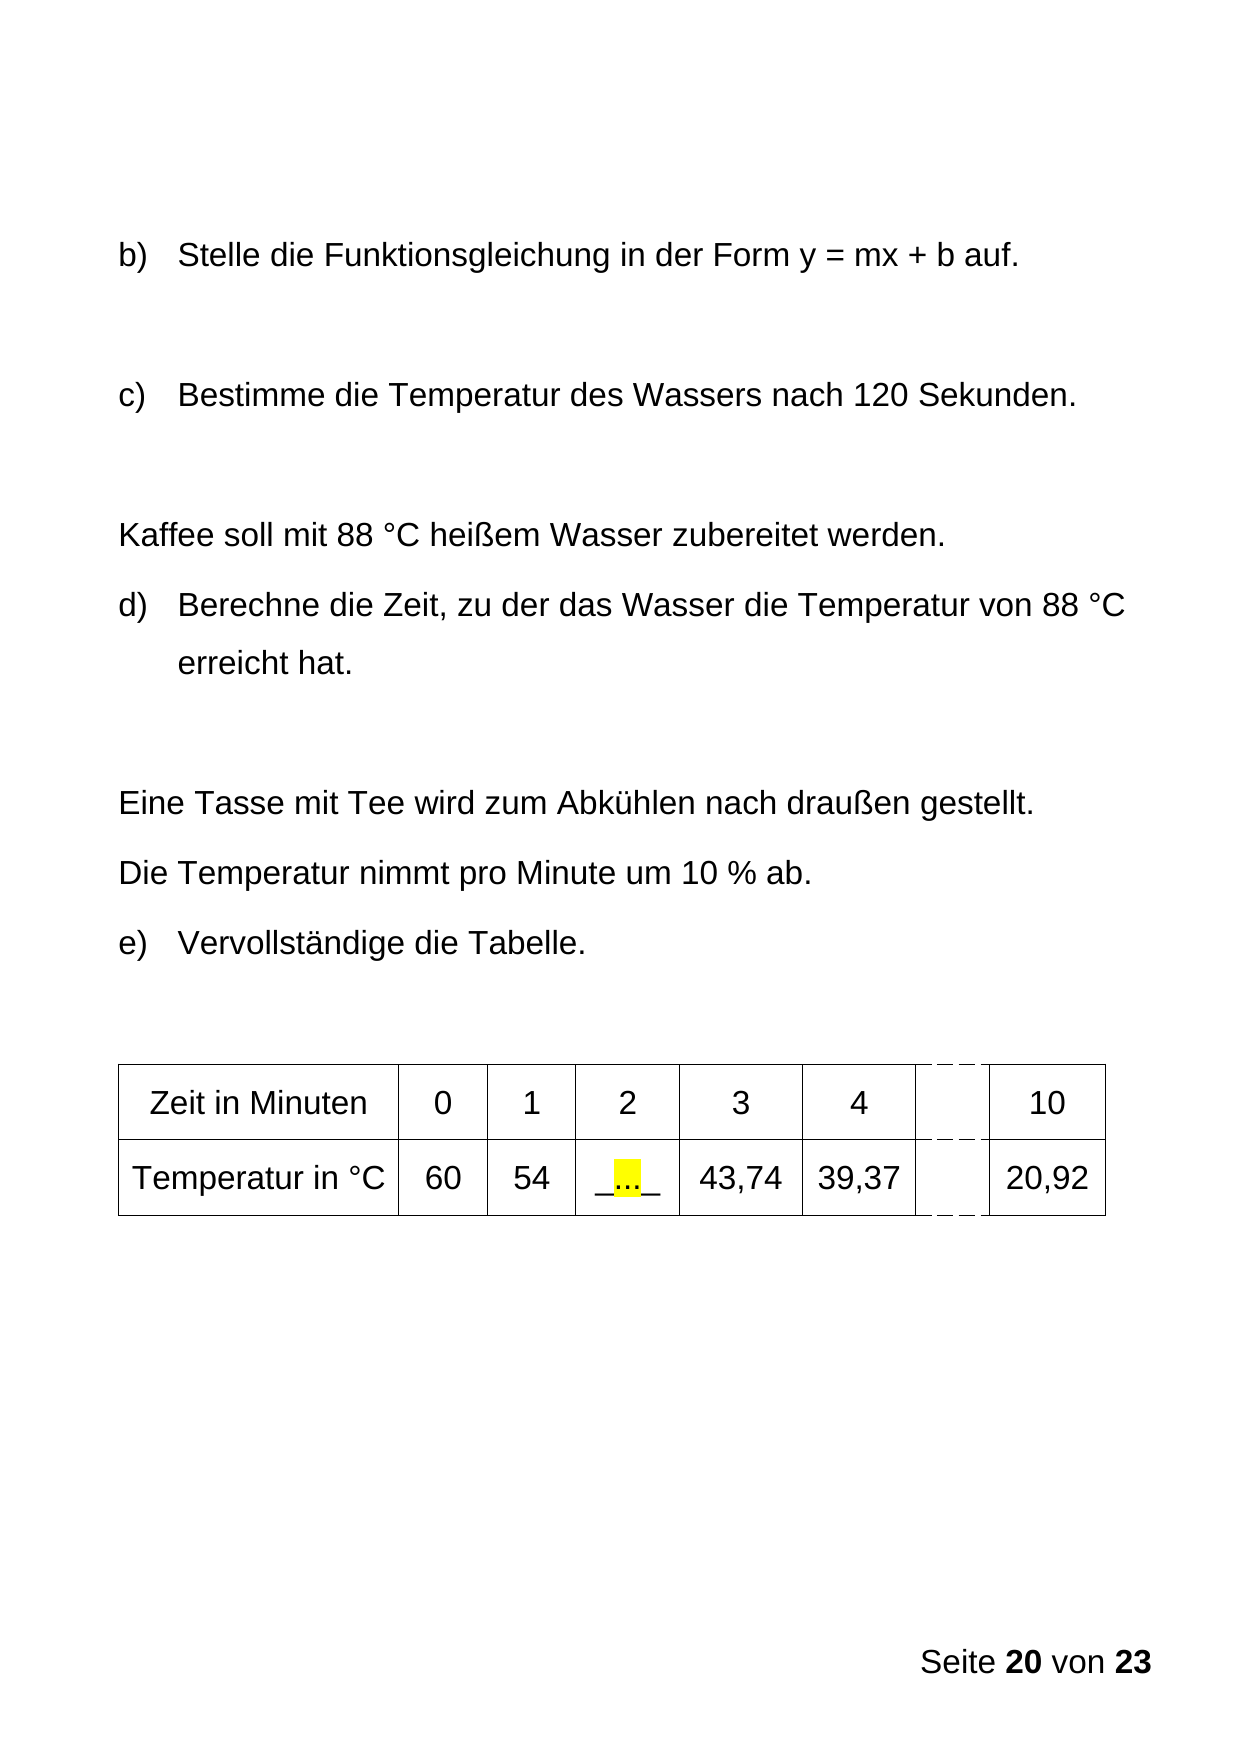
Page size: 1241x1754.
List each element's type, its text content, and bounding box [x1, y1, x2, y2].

table_cell 60 [399, 1140, 487, 1215]
list d) Berechne die Zeit, zu der das Wasser die Temperatur von 88 °C erreicht hat. [118, 585, 1152, 681]
table_cell Temperatur in °C [119, 1140, 398, 1215]
table_header [916, 1064, 989, 1139]
list b) Stelle die Funktionsgleichung in der Form y = mx + b auf. [118, 235, 1152, 273]
table_cell 20,92 [990, 1140, 1105, 1215]
table_header Zeit in Minuten [119, 1065, 398, 1139]
list e) Vervollständige die Tabelle. [118, 923, 1152, 962]
text Eine Tasse mit Tee wird zum Abkühlen nach draußen gestellt. [118, 783, 1152, 822]
table_header 10 [990, 1065, 1105, 1139]
table_cell 39,37 [803, 1140, 915, 1215]
list c) Bestimme die Temperatur des Wassers nach 120 Sekunden. [118, 375, 1152, 413]
table_header 1 [488, 1065, 575, 1139]
table_cell [916, 1139, 989, 1215]
table_cell 43,74 [680, 1140, 802, 1215]
table_header 2 [576, 1065, 679, 1139]
text Die Temperatur nimmt pro Minute um 10 % ab. [118, 853, 1152, 892]
table_header 0 [399, 1065, 487, 1139]
table_cell _..._ [576, 1140, 679, 1215]
table_header 3 [680, 1065, 802, 1139]
table_cell 54 [488, 1140, 575, 1215]
table_header 4 [803, 1065, 915, 1139]
text Kaffee soll mit 88 °C heißem Wasser zubereitet werden. [118, 515, 1152, 554]
